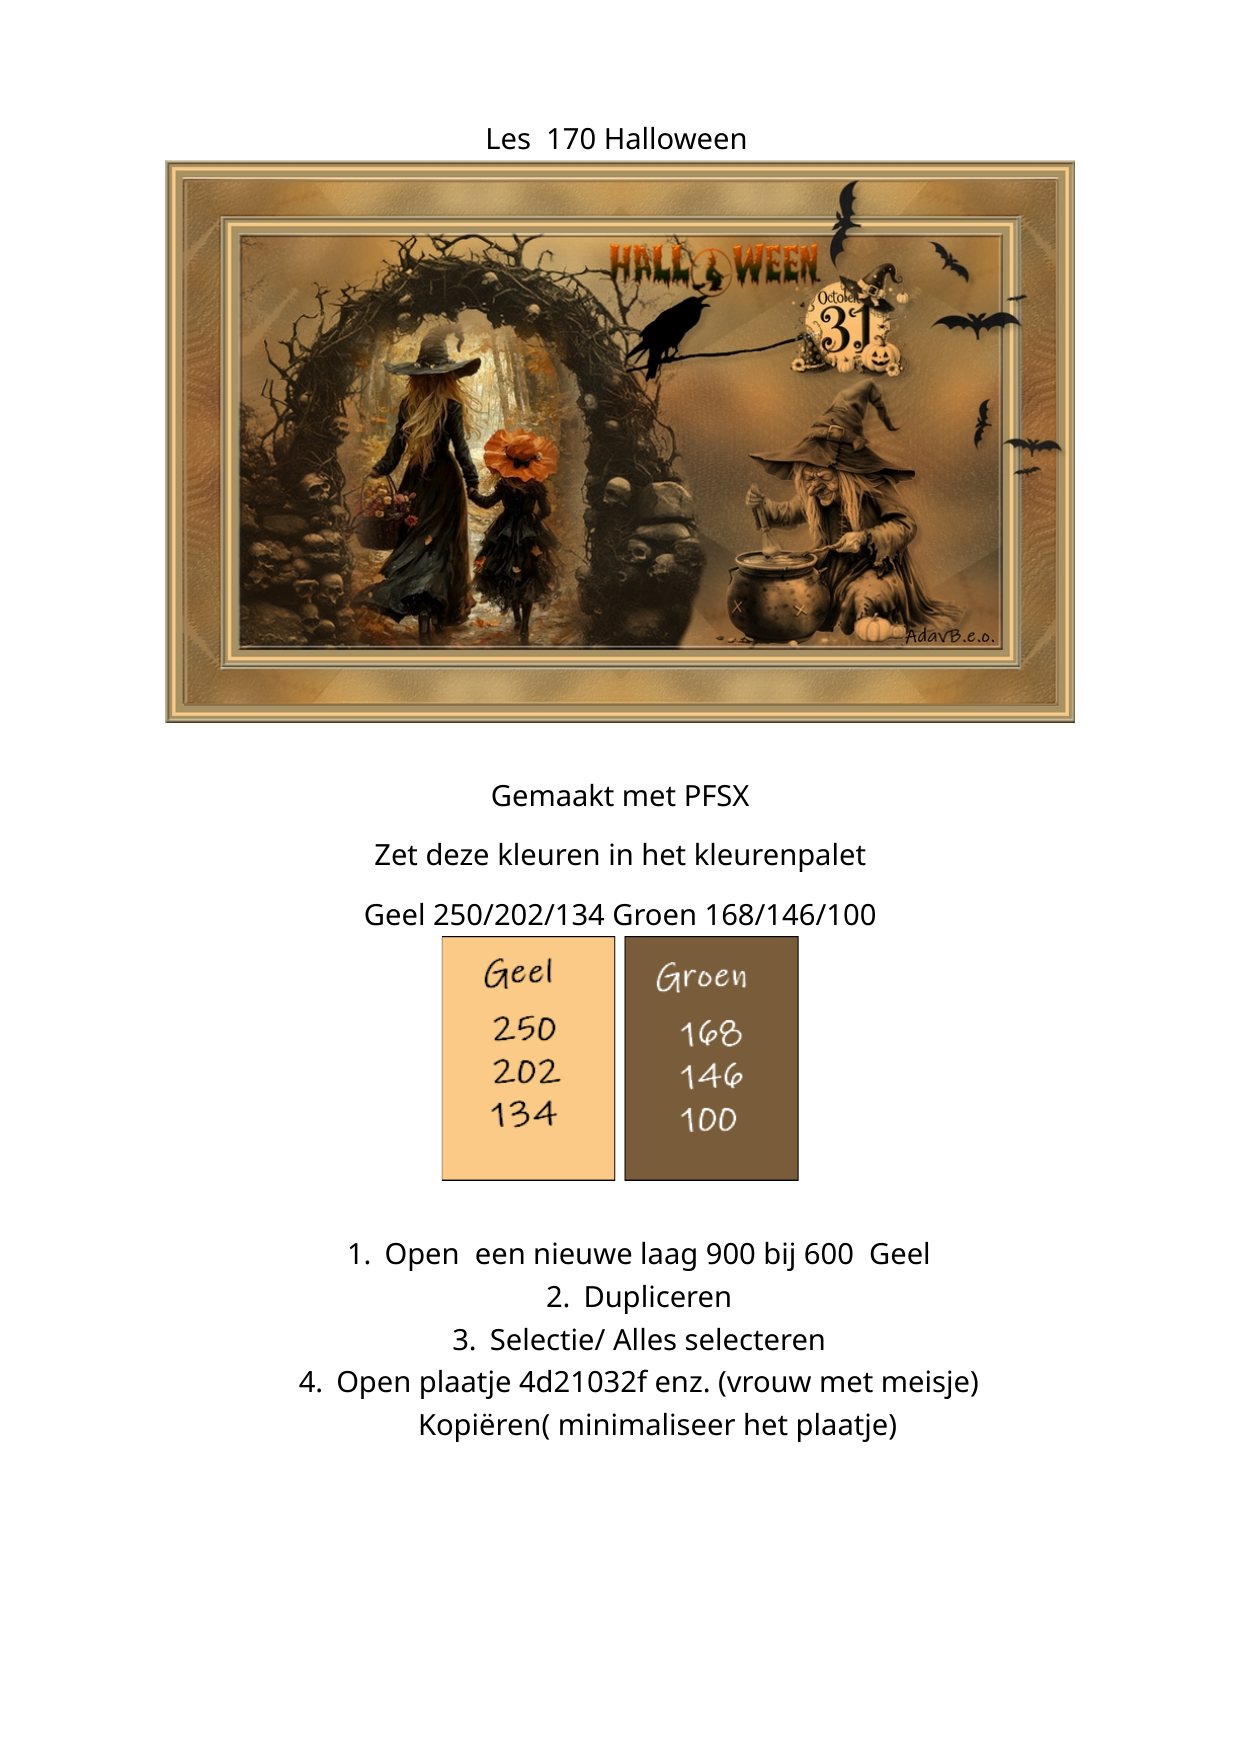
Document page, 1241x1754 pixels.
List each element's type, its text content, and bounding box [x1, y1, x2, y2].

text Gemaakt met PFSX [148, 775, 1093, 815]
list Selectie/ Alles selecteren [185, 1319, 1093, 1359]
list Open een nieuwe laag 900 bij 600 Geel [185, 1233, 1093, 1273]
text Zet deze kleuren in het kleurenpalet [148, 835, 1093, 874]
list Open plaatje 4d21032f enz. (vrouw met meisje) Kopiëren( minimaliseer het plaatje) [185, 1362, 1093, 1444]
list Dupliceren [185, 1276, 1093, 1316]
picture [165, 160, 1075, 723]
picture [441, 936, 799, 1181]
